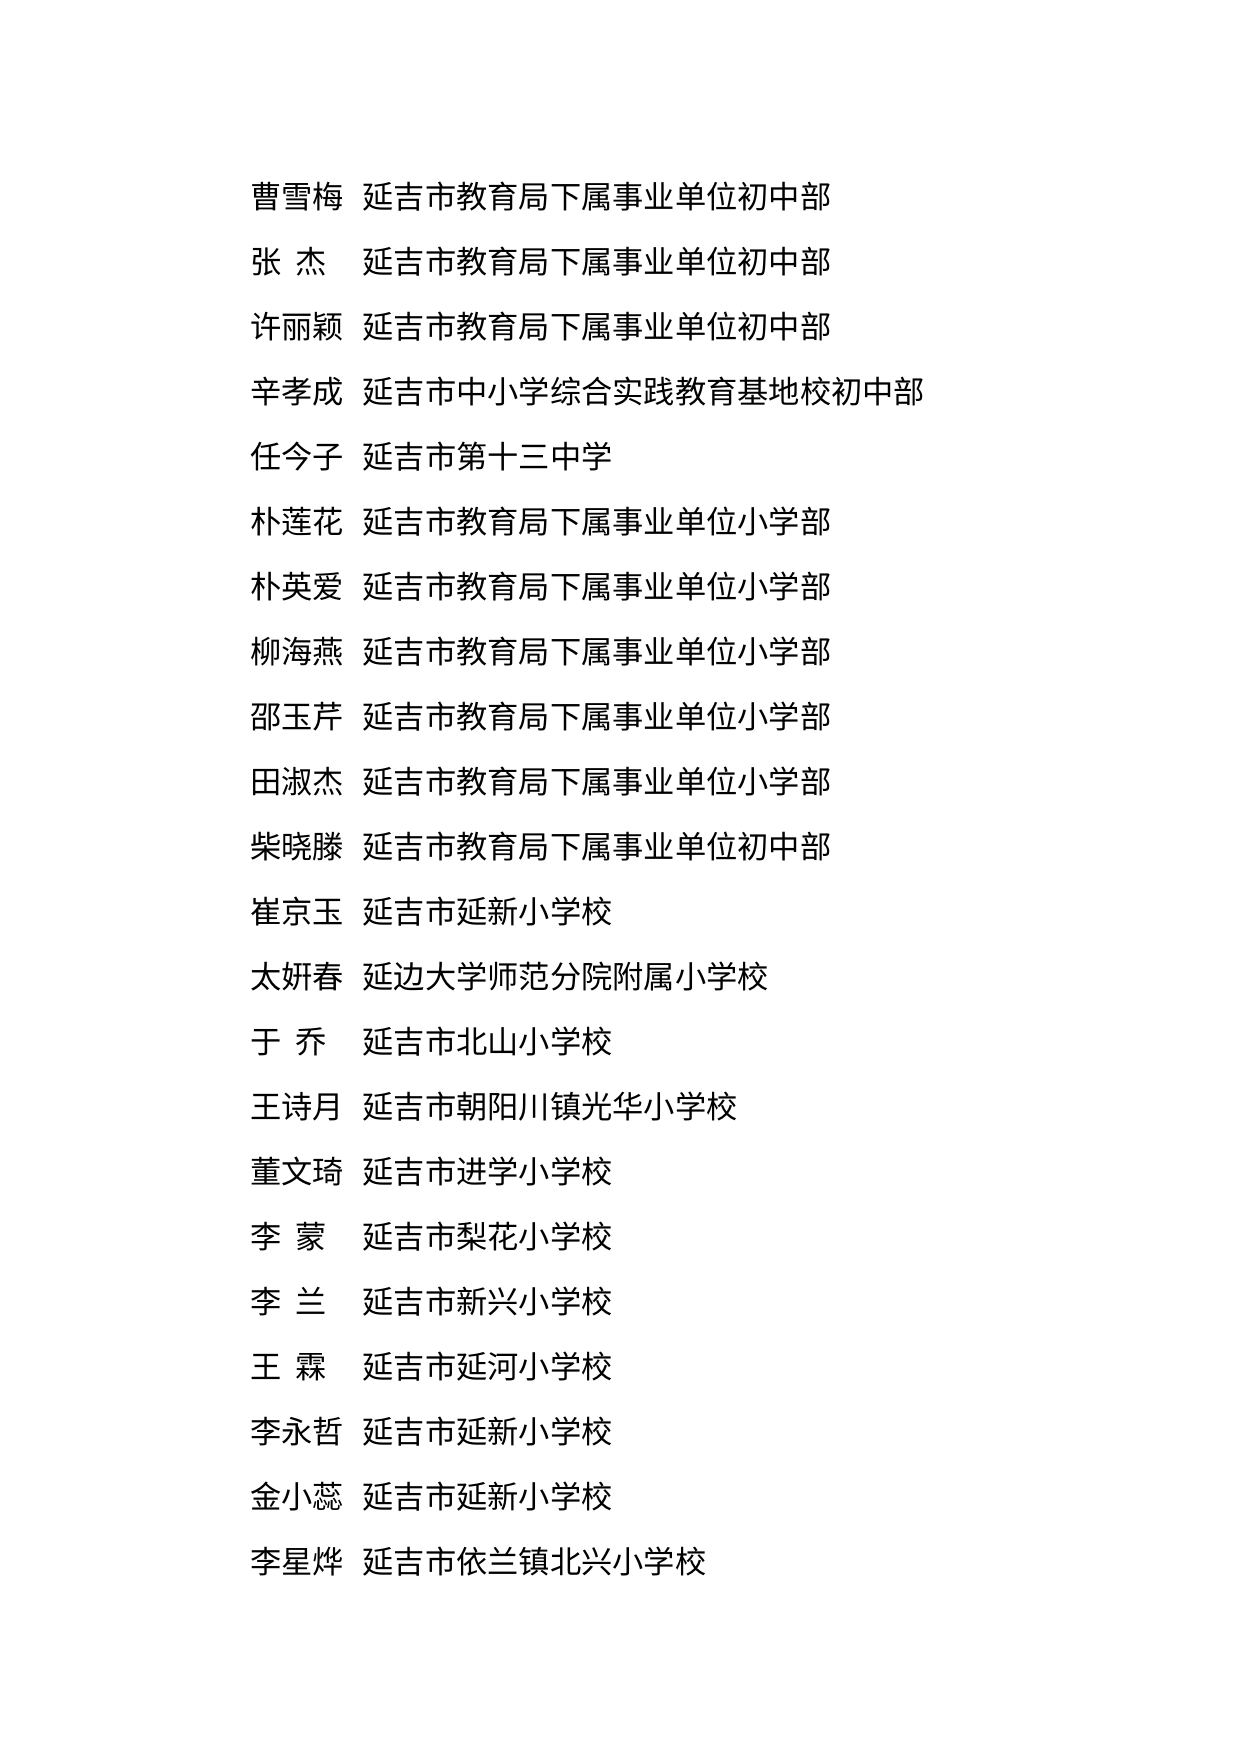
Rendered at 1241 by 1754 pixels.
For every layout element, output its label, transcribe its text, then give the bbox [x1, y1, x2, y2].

text 王 霖 延吉市延河小学校 [187, 1332, 1053, 1397]
text 许丽颖 延吉市教育局下属事业单位初中部 [187, 292, 1053, 357]
text 李 蒙 延吉市梨花小学校 [187, 1202, 1053, 1267]
text 董文琦 延吉市进学小学校 [187, 1137, 1053, 1202]
text 曹雪梅 延吉市教育局下属事业单位初中部 [187, 162, 1053, 227]
text 张 杰 延吉市教育局下属事业单位初中部 [187, 227, 1053, 292]
text 朴英爱 延吉市教育局下属事业单位小学部 [187, 552, 1053, 617]
text 辛孝成 延吉市中小学综合实践教育基地校初中部 [187, 357, 1053, 422]
text 太姸春 延边大学师范分院附属小学校 [187, 942, 1053, 1007]
text 李星烨 延吉市依兰镇北兴小学校 [187, 1527, 1053, 1592]
text 于 乔 延吉市北山小学校 [187, 1007, 1053, 1072]
text 柳海燕 延吉市教育局下属事业单位小学部 [187, 617, 1053, 682]
text 崔京玉 延吉市延新小学校 [187, 877, 1053, 942]
text 柴晓滕 延吉市教育局下属事业单位初中部 [187, 812, 1053, 877]
text 李永哲 延吉市延新小学校 [187, 1397, 1053, 1462]
text 李 兰 延吉市新兴小学校 [187, 1267, 1053, 1332]
text 朴莲花 延吉市教育局下属事业单位小学部 [187, 487, 1053, 552]
text 邵玉芹 延吉市教育局下属事业单位小学部 [187, 682, 1053, 747]
text 金小蕊 延吉市延新小学校 [187, 1462, 1053, 1527]
text 任今子 延吉市第十三中学 [187, 422, 1053, 487]
text 王诗月 延吉市朝阳川镇光华小学校 [187, 1072, 1053, 1137]
text 田淑杰 延吉市教育局下属事业单位小学部 [187, 747, 1053, 812]
